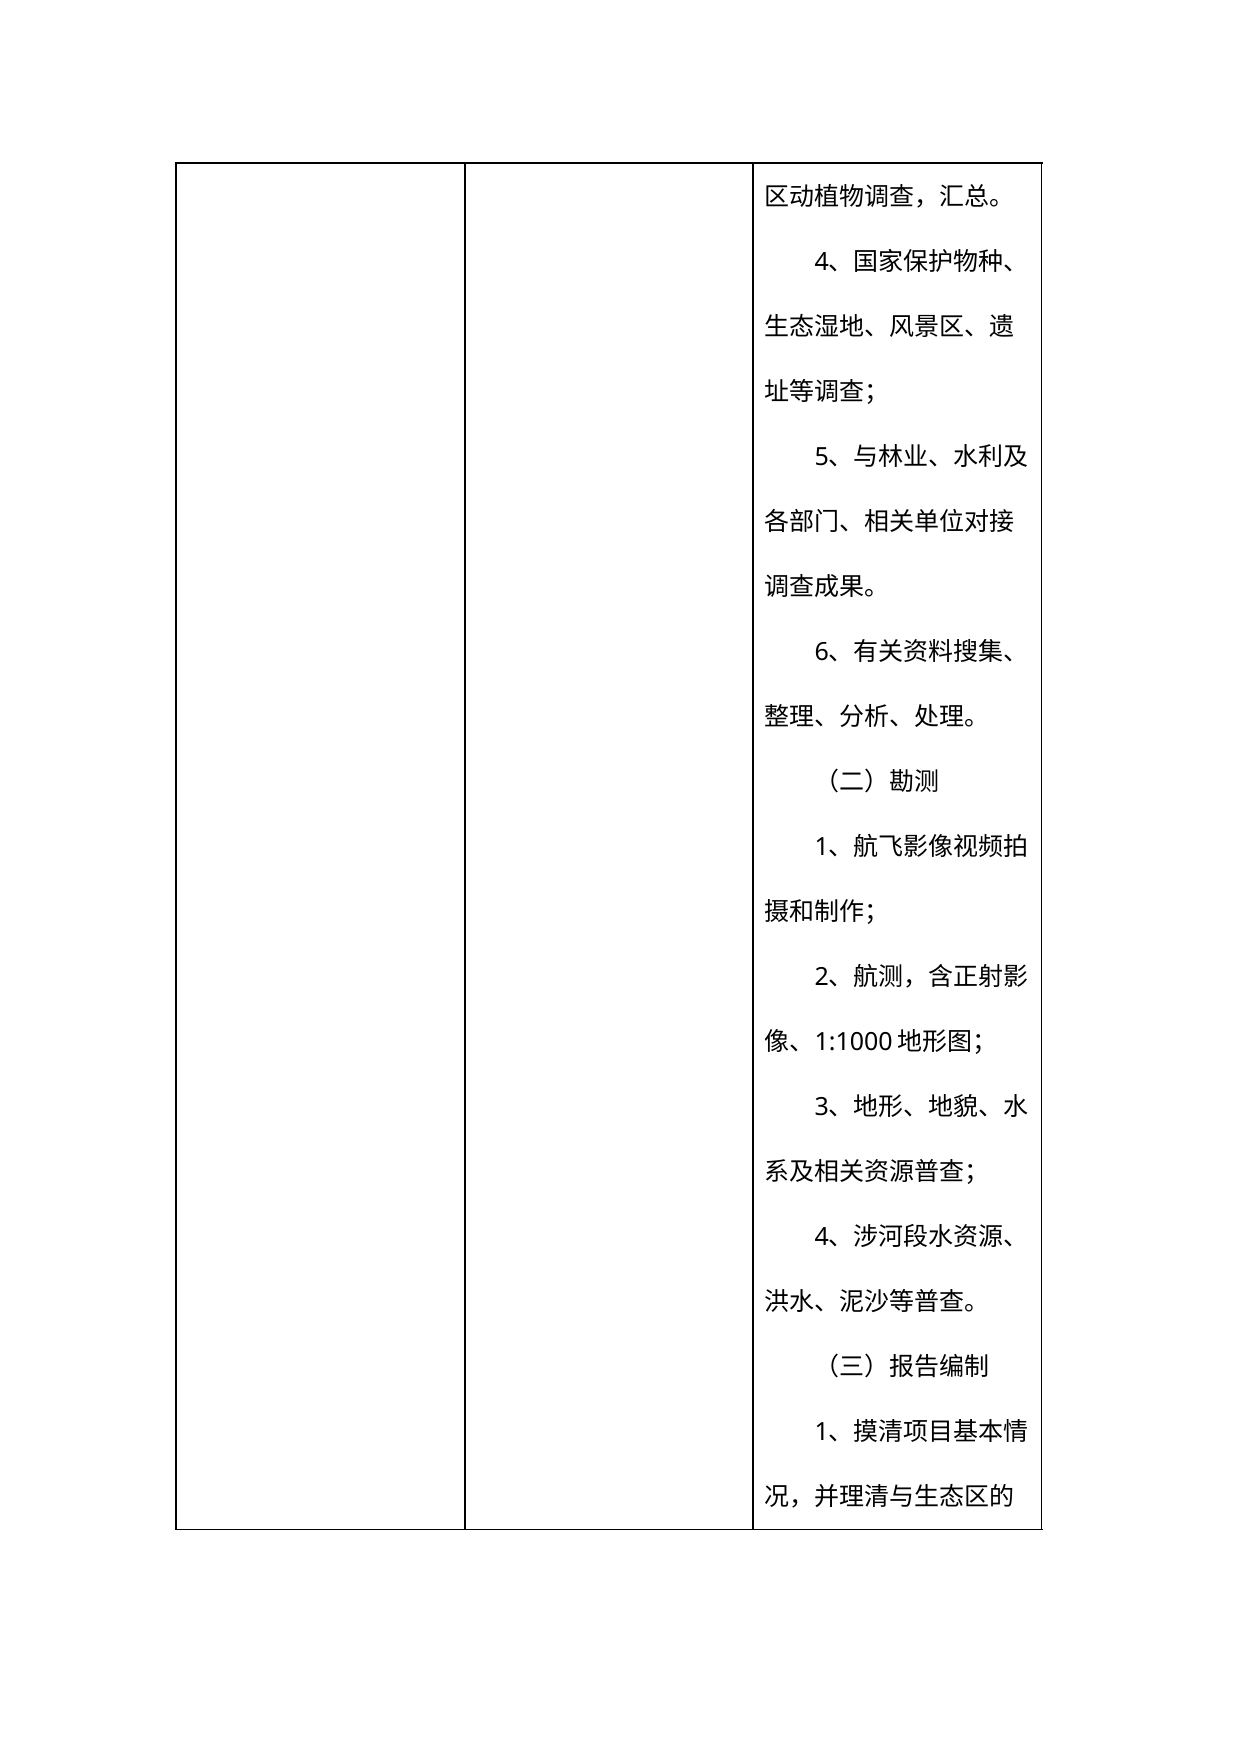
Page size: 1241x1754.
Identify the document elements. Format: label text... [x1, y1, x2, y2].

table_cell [754, 164, 1041, 1528]
table_cell 1 [177, 164, 464, 1528]
table_cell [466, 164, 752, 1528]
